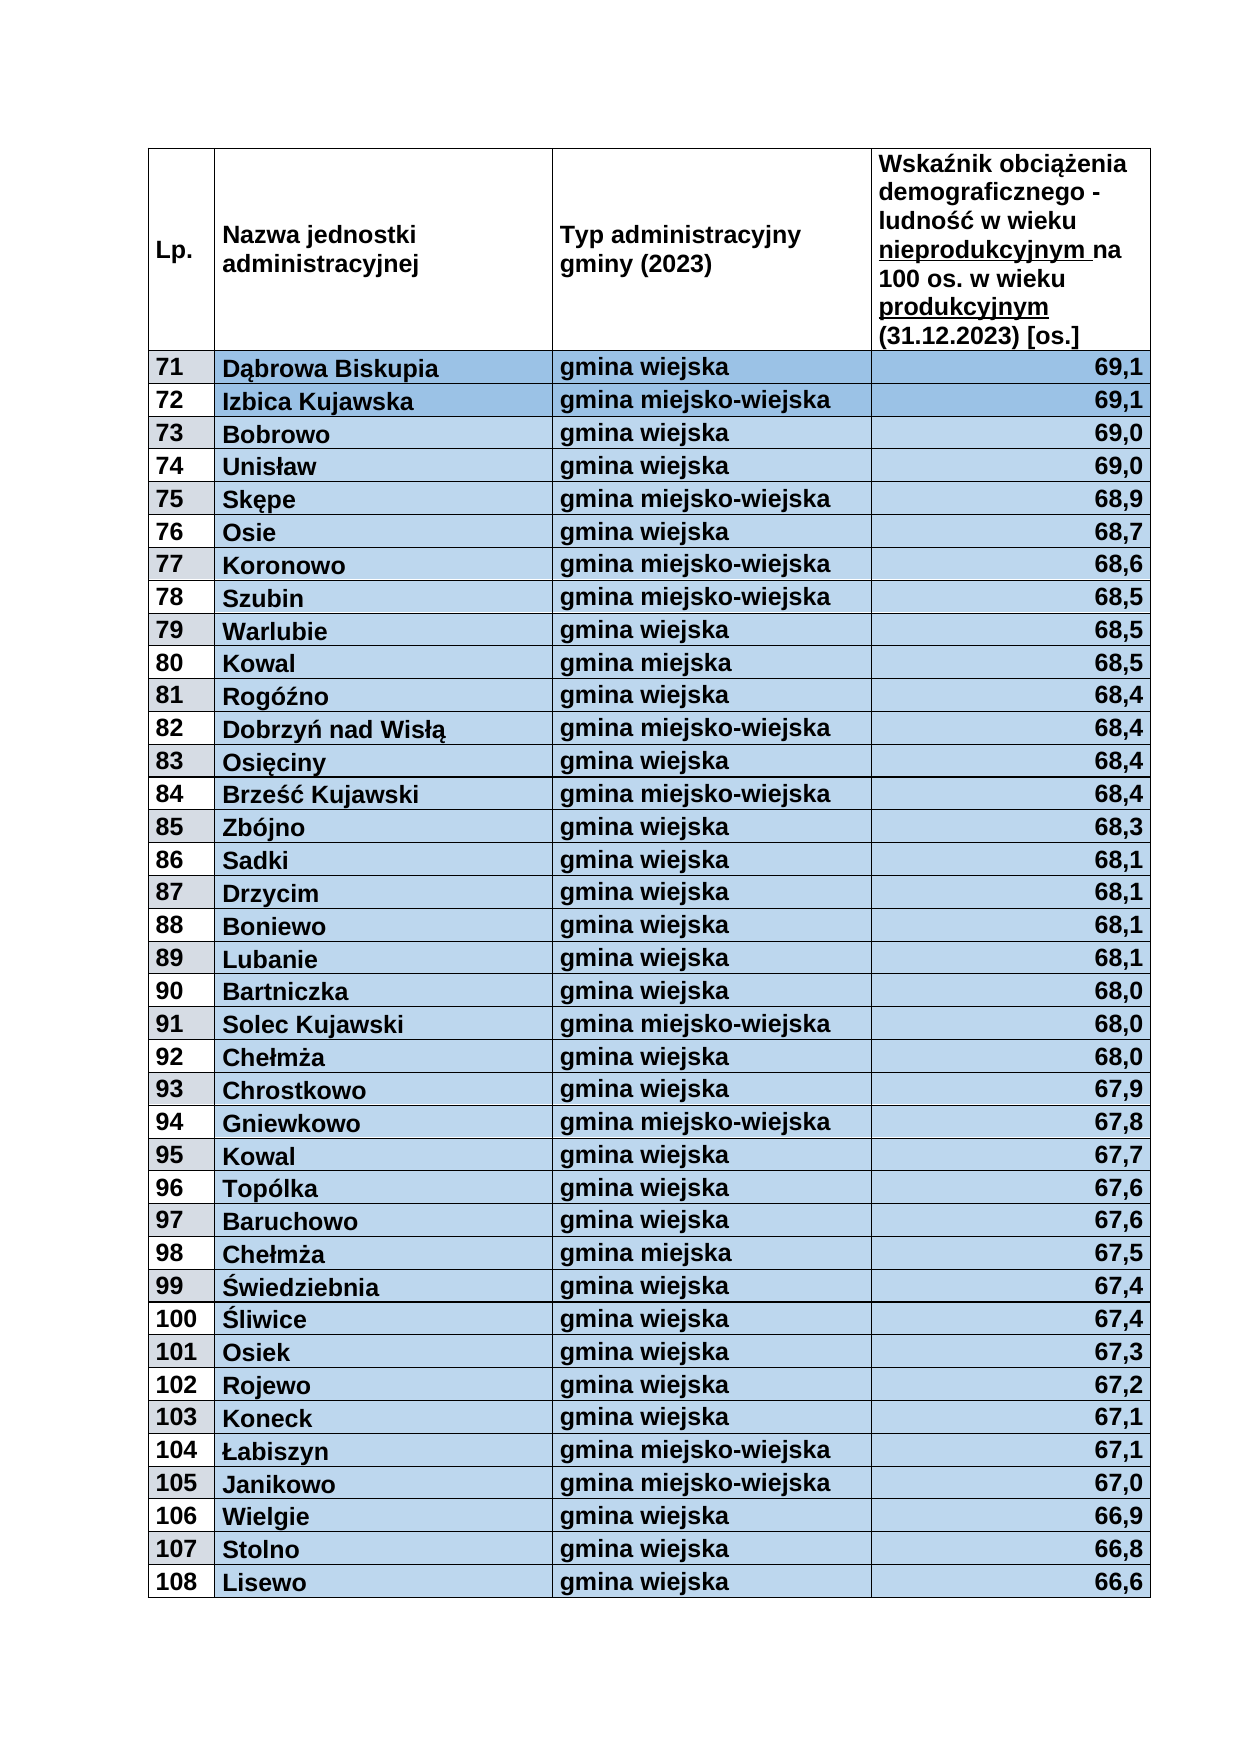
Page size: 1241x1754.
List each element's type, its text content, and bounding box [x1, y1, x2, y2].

table_cell 99 [149, 1270, 214, 1301]
table_cell Bobrowo [215, 417, 552, 448]
table_cell Baruchowo [215, 1204, 552, 1236]
table_cell 66,9 [872, 1499, 1150, 1531]
table_cell gmina miejska [553, 646, 871, 678]
table_cell gmina wiejska [553, 1499, 871, 1531]
table_cell 105 [149, 1467, 214, 1498]
table_cell Janikowo [215, 1467, 552, 1498]
table_cell gmina wiejska [553, 974, 871, 1006]
table_cell gmina wiejska [553, 1073, 871, 1104]
table_cell Zbójno [215, 810, 552, 842]
table_cell Osie [215, 515, 552, 547]
table_cell 77 [149, 548, 214, 579]
table_cell Stolno [215, 1532, 552, 1564]
table_cell 67,6 [872, 1171, 1150, 1203]
table_cell 68,5 [872, 581, 1150, 612]
table_cell gmina wiejska [553, 1368, 871, 1400]
table_cell 68,4 [872, 679, 1150, 711]
table_cell 67,0 [872, 1467, 1150, 1498]
table_cell Koronowo [215, 548, 552, 579]
table_cell 96 [149, 1171, 214, 1203]
table_cell Sadki [215, 843, 552, 875]
table_cell 82 [149, 712, 214, 744]
table_cell Brześć Kujawski [215, 778, 552, 809]
table_cell Wielgie [215, 1499, 552, 1531]
table_cell gmina wiejska [553, 515, 871, 547]
table_header Wskaźnik obciążenia demograficznego - ludność w wieku nieprodukcyjnym na 100 os. w wieku produkcyjnym (31.12.2023) [os.] [872, 149, 1150, 350]
table_cell 67,5 [872, 1237, 1150, 1269]
table_cell 84 [149, 778, 214, 809]
table_cell gmina wiejska [553, 351, 871, 383]
table_cell gmina miejsko-wiejska [553, 1467, 871, 1498]
table_cell 68,9 [872, 482, 1150, 514]
table_cell Osiek [215, 1335, 552, 1367]
table_cell Szubin [215, 581, 552, 612]
table_cell 78 [149, 581, 214, 612]
table_cell gmina wiejska [553, 449, 871, 481]
table_cell Koneck [215, 1401, 552, 1433]
table_cell 68,5 [872, 646, 1150, 678]
table_cell 68,1 [872, 876, 1150, 908]
table_header Lp. [149, 149, 214, 350]
table_cell 68,1 [872, 942, 1150, 973]
table_cell 92 [149, 1040, 214, 1072]
table_cell Izbica Kujawska [215, 384, 552, 416]
table_cell 67,1 [872, 1434, 1150, 1466]
table_cell gmina miejsko-wiejska [553, 1106, 871, 1137]
table_cell 68,4 [872, 712, 1150, 744]
table_cell Łabiszyn [215, 1434, 552, 1466]
table_cell gmina wiejska [553, 909, 871, 941]
table_cell 69,0 [872, 449, 1150, 481]
table_cell 67,4 [872, 1303, 1150, 1334]
table_cell 67,3 [872, 1335, 1150, 1367]
table_cell 106 [149, 1499, 214, 1531]
table_cell 68,6 [872, 548, 1150, 579]
table_cell gmina wiejska [553, 876, 871, 908]
table_cell Świedziebnia [215, 1270, 552, 1301]
table_cell gmina wiejska [553, 1565, 871, 1597]
table_cell Chełmża [215, 1237, 552, 1269]
table_cell 95 [149, 1139, 214, 1170]
table_cell 86 [149, 843, 214, 875]
table_cell gmina wiejska [553, 679, 871, 711]
table_cell Gniewkowo [215, 1106, 552, 1137]
table_cell 68,3 [872, 810, 1150, 842]
table_cell 73 [149, 417, 214, 448]
table_cell gmina wiejska [553, 1040, 871, 1072]
table_cell Boniewo [215, 909, 552, 941]
table_cell 69,1 [872, 384, 1150, 416]
table_cell Lubanie [215, 942, 552, 973]
table_cell 89 [149, 942, 214, 973]
table_cell 71 [149, 351, 214, 383]
table_cell 97 [149, 1204, 214, 1236]
table_cell 67,4 [872, 1270, 1150, 1301]
table_cell 76 [149, 515, 214, 547]
table_cell gmina wiejska [553, 1139, 871, 1170]
table_cell 68,0 [872, 974, 1150, 1006]
table_cell Rogóźno [215, 679, 552, 711]
table_cell 91 [149, 1007, 214, 1039]
table_cell 69,0 [872, 417, 1150, 448]
table_cell 93 [149, 1073, 214, 1104]
table_cell 75 [149, 482, 214, 514]
table_cell 80 [149, 646, 214, 678]
table_cell gmina wiejska [553, 810, 871, 842]
table_cell 87 [149, 876, 214, 908]
table_cell gmina miejsko-wiejska [553, 548, 871, 579]
table_cell gmina wiejska [553, 1401, 871, 1433]
table_cell gmina miejsko-wiejska [553, 482, 871, 514]
table_cell 66,8 [872, 1532, 1150, 1564]
table_cell Kowal [215, 646, 552, 678]
table_cell Lisewo [215, 1565, 552, 1597]
table_cell 67,2 [872, 1368, 1150, 1400]
table_cell 68,0 [872, 1040, 1150, 1072]
table_cell 68,4 [872, 778, 1150, 809]
table_cell Topólka [215, 1171, 552, 1203]
table_cell Solec Kujawski [215, 1007, 552, 1039]
table_cell gmina miejsko-wiejska [553, 712, 871, 744]
table_cell 67,9 [872, 1073, 1150, 1104]
table_cell gmina wiejska [553, 614, 871, 645]
table_cell gmina wiejska [553, 1204, 871, 1236]
table_cell Rojewo [215, 1368, 552, 1400]
table_cell 94 [149, 1106, 214, 1137]
table_cell gmina miejsko-wiejska [553, 1434, 871, 1466]
table_cell 72 [149, 384, 214, 416]
table_cell 68,7 [872, 515, 1150, 547]
table_cell 83 [149, 745, 214, 776]
table_cell 102 [149, 1368, 214, 1400]
table_cell 68,4 [872, 745, 1150, 776]
table_cell 79 [149, 614, 214, 645]
table_cell Śliwice [215, 1303, 552, 1334]
table_cell 100 [149, 1303, 214, 1334]
table_cell 66,6 [872, 1565, 1150, 1597]
table_cell gmina wiejska [553, 745, 871, 776]
table_cell 68,5 [872, 614, 1150, 645]
table_cell gmina wiejska [553, 1532, 871, 1564]
table_cell gmina wiejska [553, 1171, 871, 1203]
table_cell Bartniczka [215, 974, 552, 1006]
table_cell Dąbrowa Biskupia [215, 351, 552, 383]
table_cell 98 [149, 1237, 214, 1269]
table_cell gmina miejsko-wiejska [553, 384, 871, 416]
table_cell Warlubie [215, 614, 552, 645]
table_cell 88 [149, 909, 214, 941]
table_cell Chrostkowo [215, 1073, 552, 1104]
table_cell 68,0 [872, 1007, 1150, 1039]
table_cell 67,7 [872, 1139, 1150, 1170]
table_cell 107 [149, 1532, 214, 1564]
table_cell gmina wiejska [553, 1335, 871, 1367]
table_cell gmina wiejska [553, 843, 871, 875]
table_cell 67,8 [872, 1106, 1150, 1137]
table_cell gmina miejsko-wiejska [553, 581, 871, 612]
table_cell Skępe [215, 482, 552, 514]
table_cell Kowal [215, 1139, 552, 1170]
table_cell 101 [149, 1335, 214, 1367]
table_cell 81 [149, 679, 214, 711]
table_cell 68,1 [872, 843, 1150, 875]
table_cell gmina wiejska [553, 942, 871, 973]
table_cell gmina miejsko-wiejska [553, 778, 871, 809]
table_cell gmina wiejska [553, 417, 871, 448]
table_cell gmina miejsko-wiejska [553, 1007, 871, 1039]
table_header Nazwa jednostki administracyjnej [215, 149, 552, 350]
table_cell gmina miejska [553, 1237, 871, 1269]
table_cell 103 [149, 1401, 214, 1433]
table_cell 67,6 [872, 1204, 1150, 1236]
table_header Typ administracyjny gminy (2023) [553, 149, 871, 350]
table_cell gmina wiejska [553, 1270, 871, 1301]
table_cell 68,1 [872, 909, 1150, 941]
table_cell 74 [149, 449, 214, 481]
table_cell Osięciny [215, 745, 552, 776]
table_cell 90 [149, 974, 214, 1006]
table_cell 104 [149, 1434, 214, 1466]
table_cell 85 [149, 810, 214, 842]
table_cell Chełmża [215, 1040, 552, 1072]
table_cell 69,1 [872, 351, 1150, 383]
table_cell 67,1 [872, 1401, 1150, 1433]
table_cell 108 [149, 1565, 214, 1597]
table_cell gmina wiejska [553, 1303, 871, 1334]
table_cell Unisław [215, 449, 552, 481]
table_cell Drzycim [215, 876, 552, 908]
table_cell Dobrzyń nad Wisłą [215, 712, 552, 744]
